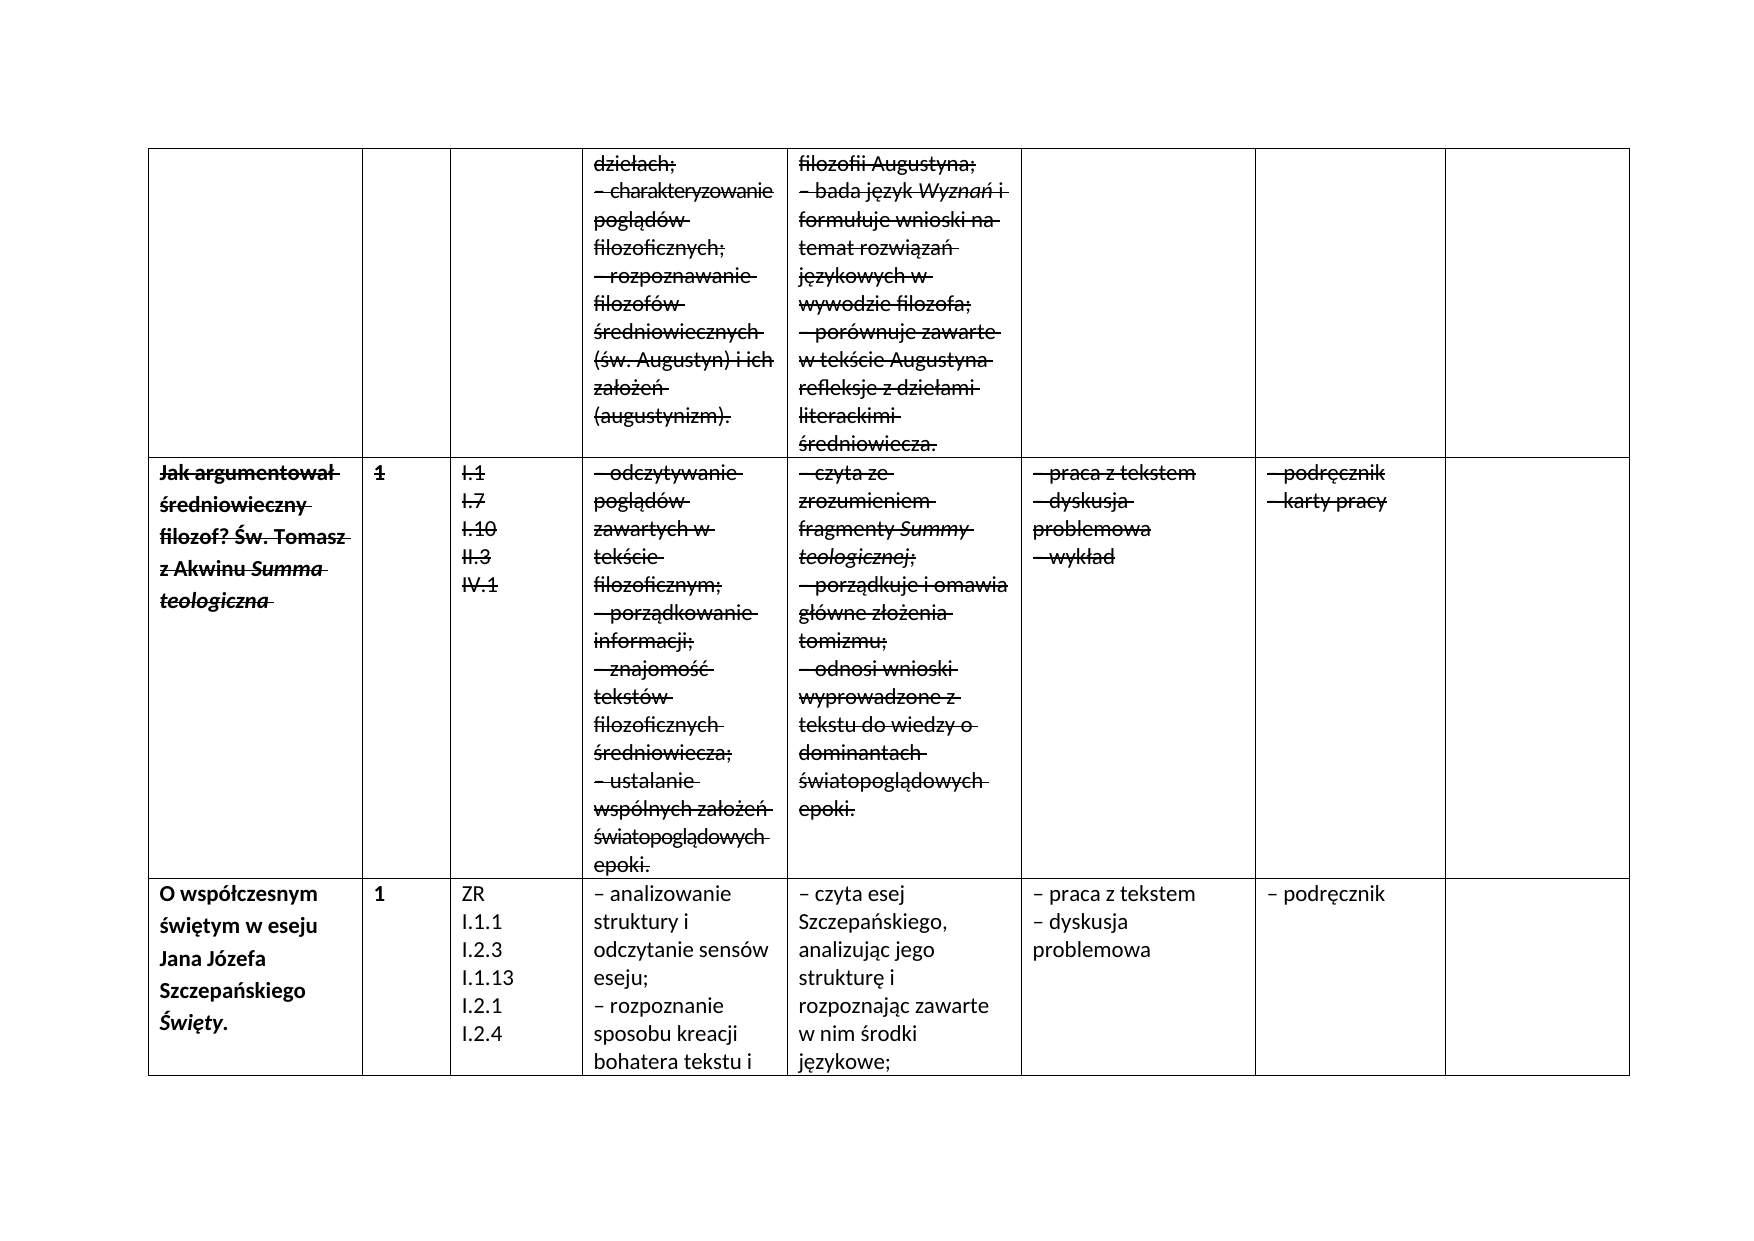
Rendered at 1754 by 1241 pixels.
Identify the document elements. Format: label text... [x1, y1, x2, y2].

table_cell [149, 149, 362, 457]
table_cell – podręcznik [1256, 879, 1445, 1075]
table_cell – podręcznik – karty pracy [1256, 458, 1445, 878]
table_cell 1 [363, 879, 450, 1075]
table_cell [788, 879, 1021, 1075]
table_cell – praca z tekstem – dyskusja problemowa – wykład [1022, 458, 1255, 878]
table_cell Jak argumentował średniowieczny filozof? Św. Tomasz z Akwinu Summa teologiczna [149, 458, 362, 878]
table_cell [1256, 149, 1445, 457]
table_cell [1446, 879, 1629, 1075]
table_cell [451, 149, 582, 457]
table_cell 1 [363, 149, 450, 457]
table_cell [583, 879, 787, 1075]
table_cell – odczytywanie poglądów zawartych w tekście filozoficznym; – porządkowanie informacji; – znajomość tekstów filozoficznych średniowiecza; – ustalanie wspólnych założeń światopoglądowych epoki. [583, 458, 787, 878]
table_cell – czyta ze zrozumieniem fragmenty Summy teologicznej; – porządkuje i omawia główne złożenia tomizmu; – odnosi wnioski wyprowadzone z tekstu do wiedzy o dominantach światopoglądowych epoki. [788, 458, 1021, 878]
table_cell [1022, 879, 1255, 1075]
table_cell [1022, 149, 1255, 457]
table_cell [149, 879, 362, 1075]
table_cell I.1 I.7 I.10 II.3 IV.1 [451, 458, 582, 878]
table_cell [1446, 149, 1629, 457]
table_cell 1 [363, 458, 450, 878]
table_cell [788, 149, 1021, 457]
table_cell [583, 149, 787, 457]
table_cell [451, 879, 582, 1075]
table_cell [1446, 458, 1629, 878]
